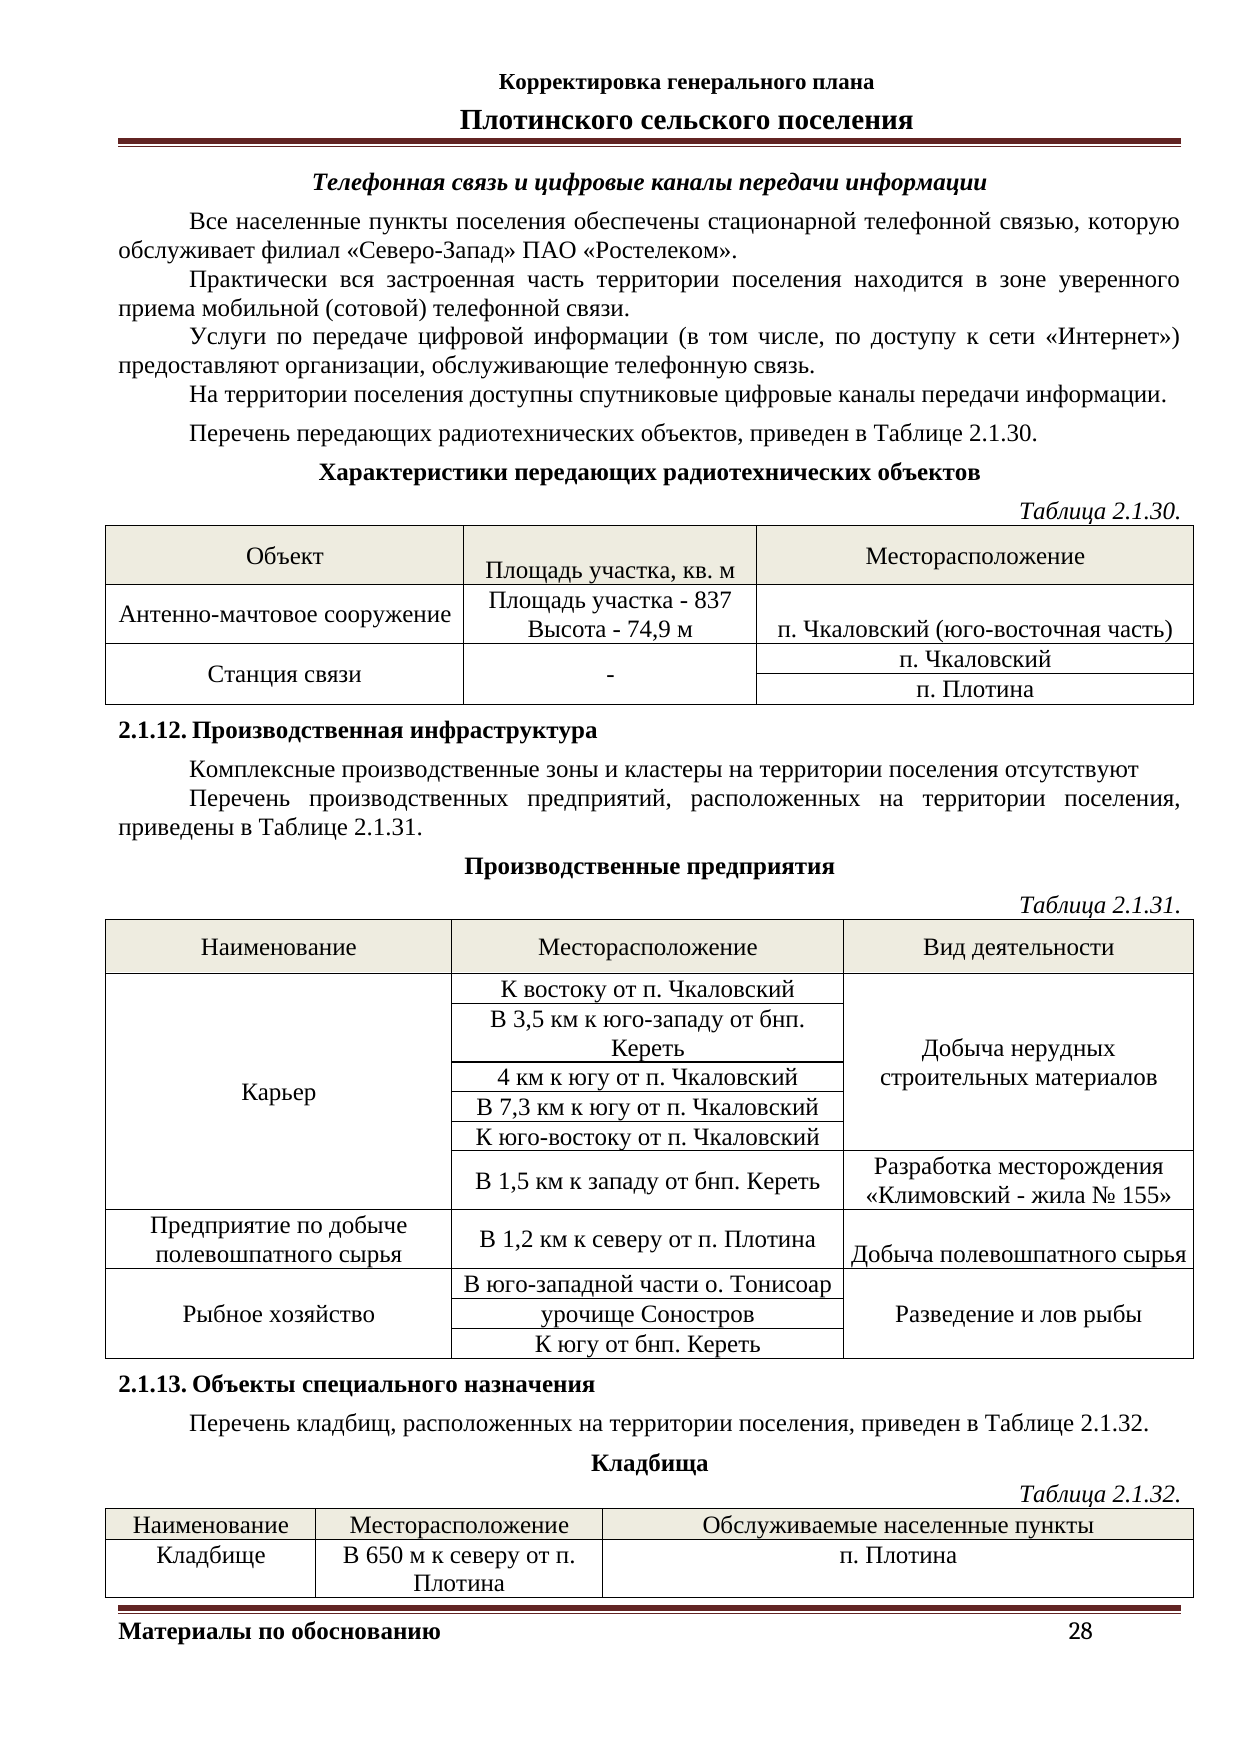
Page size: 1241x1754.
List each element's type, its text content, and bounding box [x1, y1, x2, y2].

table_header Объект [106, 526, 463, 584]
text Перечень производственных предприятий, расположенных на территории поселения, приведены в Таблице 2.1.31. [118, 783, 1181, 841]
table_header Месторасположение [316, 1509, 602, 1539]
table_cell Рыбное хозяйство [106, 1269, 451, 1358]
table_cell В 3,5 км к юго-западу от бнп. Кереть [452, 1004, 843, 1061]
table_header Месторасположение [757, 526, 1193, 584]
text Кладбища [118, 1448, 1181, 1476]
table_cell Станция связи [106, 644, 463, 704]
table_cell урочище Соностров [452, 1299, 843, 1327]
table_cell В 1,5 км к западу от бнп. Кереть [452, 1151, 843, 1209]
table_header Месторасположение [452, 920, 843, 972]
table_cell Антенно-мачтовое сооружение [106, 585, 463, 643]
text Перечень кладбищ, расположенных на территории поселения, приведен в Таблице 2.1.32. [118, 1408, 1181, 1437]
text Все населенные пункты поселения обеспечены стационарной телефонной связью, которую обслуживает филиал «Северо-Запад» ПАО «Ростелеком». [118, 206, 1181, 264]
table_cell В 7,3 км к югу от п. Чкаловский [452, 1092, 843, 1121]
list Объекты специального назначения [118, 1369, 1181, 1398]
table_cell В 650 м к северу от п. Плотина [316, 1540, 602, 1597]
text Характеристики передающих радиотехнических объектов [118, 457, 1181, 486]
text Услуги по передаче цифровой информации (в том числе, по доступу к сети «Интернет») предоставляют организации, обслуживающие телефонную связь. [118, 321, 1181, 379]
table_cell К югу от бнп. Кереть [452, 1329, 843, 1358]
table_cell К востоку от п. Чкаловский [452, 974, 843, 1003]
table_header Вид деятельности [844, 920, 1193, 972]
text Комплексные производственные зоны и кластеры на территории поселения отсутствуют [118, 754, 1181, 783]
text Перечень передающих радиотехнических объектов, приведен в Таблице 2.1.30. [118, 418, 1181, 447]
text Таблица 2.1.31. [118, 890, 1181, 919]
table_cell К юго-востоку от п. Чкаловский [452, 1122, 843, 1150]
table_cell 4 км к югу от п. Чкаловский [452, 1063, 843, 1091]
table_cell В юго-западной части о. Тонисоар [452, 1269, 843, 1297]
text На территории поселения доступны спутниковые цифровые каналы передачи информации. [118, 379, 1181, 408]
table_cell п. Плотина [603, 1540, 1193, 1597]
text Таблица 2.1.30. [118, 496, 1181, 525]
table_cell - [464, 644, 756, 704]
list Производственная инфраструктура [118, 715, 1181, 744]
table_header Наименование [106, 1509, 315, 1539]
table_cell Предприятие по добыче полевошпатного сырья [106, 1210, 451, 1268]
table_cell п. Чкаловский [757, 644, 1193, 673]
table_cell Разведение и лов рыбы [844, 1269, 1193, 1358]
text Таблица 2.1.32. [118, 1481, 1181, 1508]
table_cell п. Плотина [757, 674, 1193, 704]
table_header Площадь участка, кв. м [464, 526, 756, 584]
text Практически вся застроенная часть территории поселения находится в зоне уверенного приема мобильной (сотовой) телефонной связи. [118, 264, 1181, 321]
table_cell Кладбище [106, 1540, 315, 1597]
table_cell В 1,2 км к северу от п. Плотина [452, 1210, 843, 1268]
table_cell Карьер [106, 974, 451, 1209]
table_cell п. Чкаловский (юго-восточная часть) [757, 585, 1193, 643]
text Производственные предприятия [118, 851, 1181, 880]
text Телефонная связь и цифровые каналы передачи информации [118, 167, 1181, 196]
table_cell Добыча полевошпатного сырья [844, 1210, 1193, 1268]
table_header Наименование [106, 920, 451, 972]
table_cell Площадь участка - 837 Высота - 74,9 м [464, 585, 756, 643]
table_cell Разработка месторождения «Климовский - жила № 155» [844, 1151, 1193, 1209]
table_header Обслуживаемые населенные пункты [603, 1509, 1193, 1539]
table_cell Добыча нерудных строительных материалов [844, 974, 1193, 1150]
